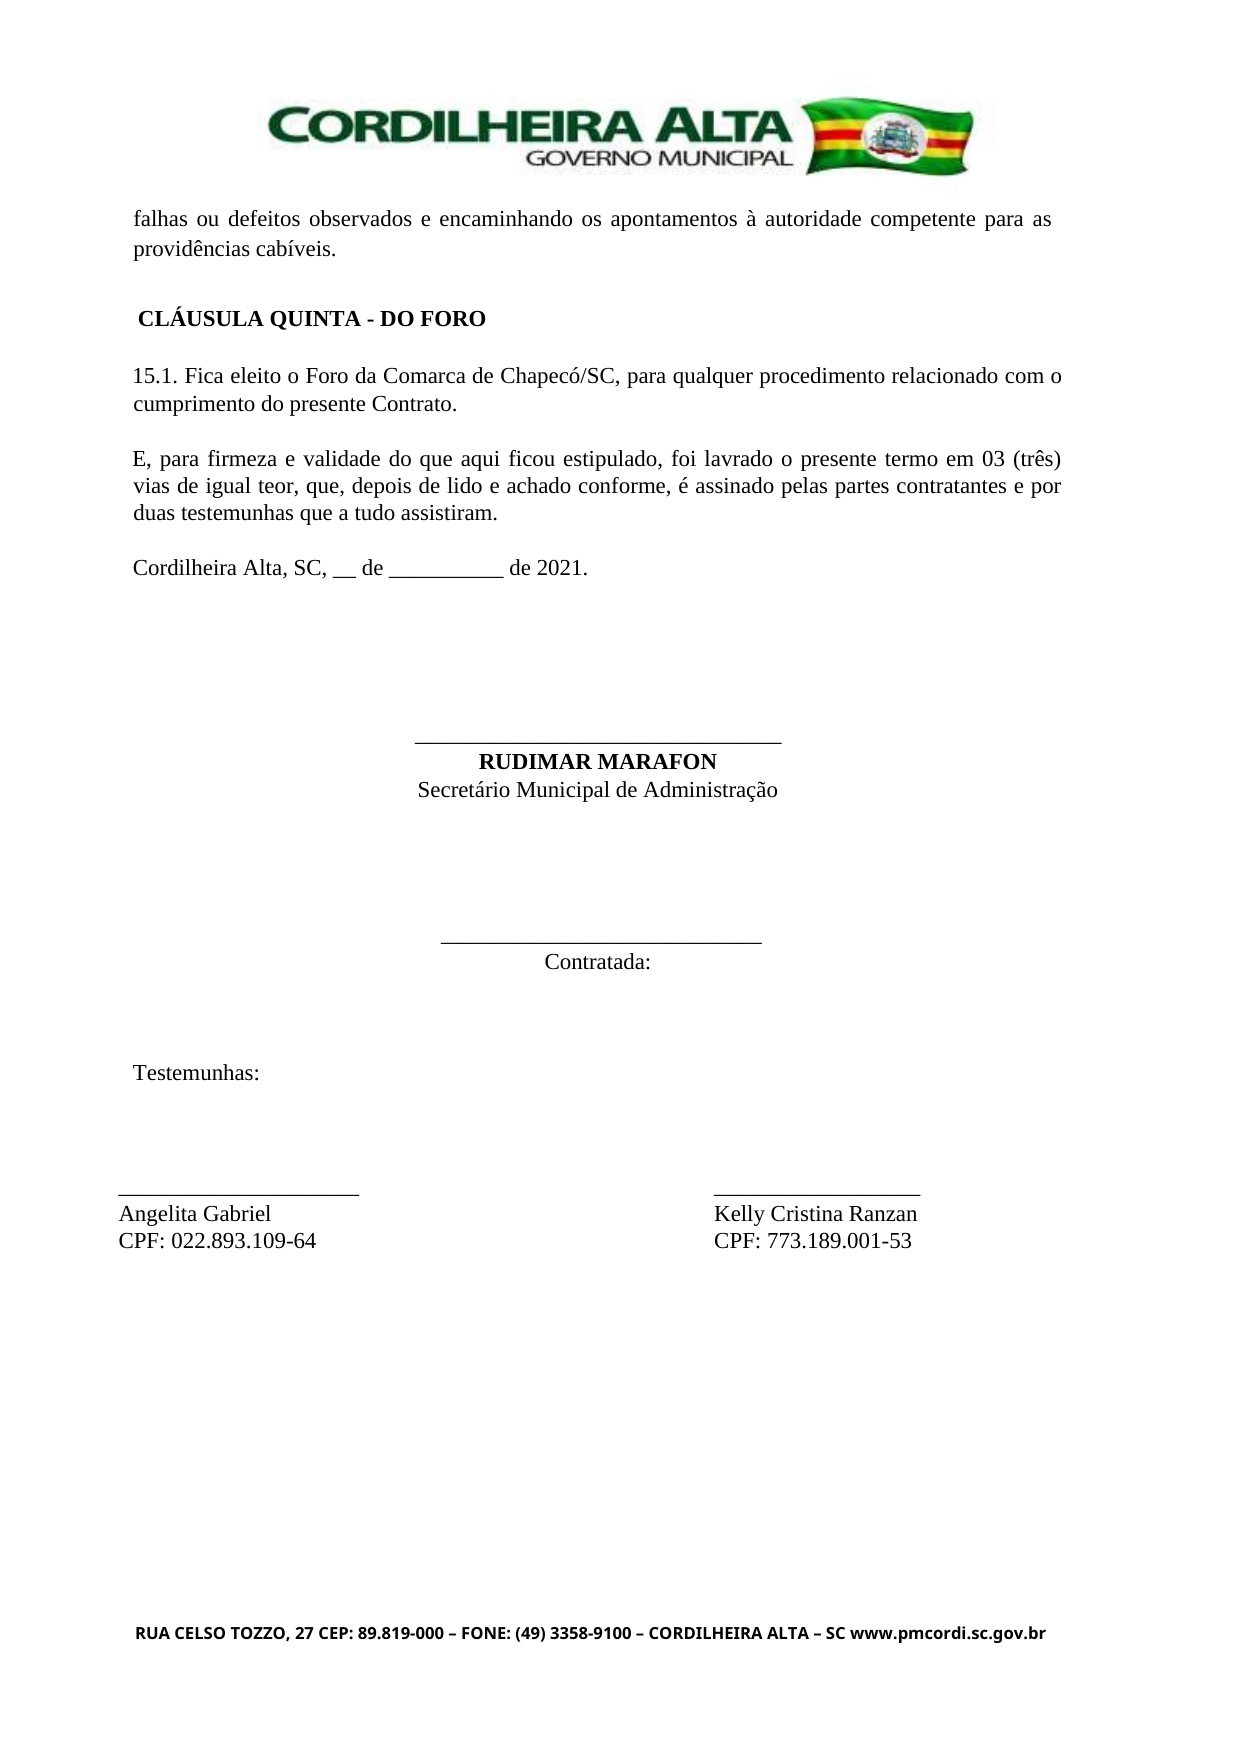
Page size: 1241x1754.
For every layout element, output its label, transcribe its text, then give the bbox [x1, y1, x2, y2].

text _____________________ __________________ [118, 1172, 1053, 1199]
text RUDIMAR MARAFON [177, 748, 1019, 774]
text Secretário Municipal de Administração [177, 776, 1019, 802]
text 15.1. Fica eleito o Foro da Comarca de Chapecó/SC, para qualquer procedimento relacionado com o cumprimento do presente Contrato. [132, 362, 1063, 416]
text Angelita Gabriel Kelly Cristina Ranzan [118, 1200, 1053, 1226]
text ____________________________ [139, 920, 1063, 946]
text Contratada: [177, 948, 1019, 974]
text CPF: 022.893.109-64 CPF: 773.189.001-53 [118, 1227, 1053, 1254]
text Testemunhas: [133, 1059, 1053, 1085]
text ________________________________ [133, 720, 1063, 746]
text E, para firmeza e validade do que aqui ficou estipulado, foi lavrado o presente termo em 03 (três) vias de igual teor, que, depois de lido e achado conforme, é assinado pelas partes contratantes e por duas testemunhas que a tudo assistiram. [132, 445, 1063, 525]
subtitle CLÁUSULA QUINTA - DO FORO [132, 305, 1053, 332]
picture [245, 73, 997, 201]
text Cordilheira Alta, SC, __ de __________ de 2021. [133, 554, 1063, 581]
